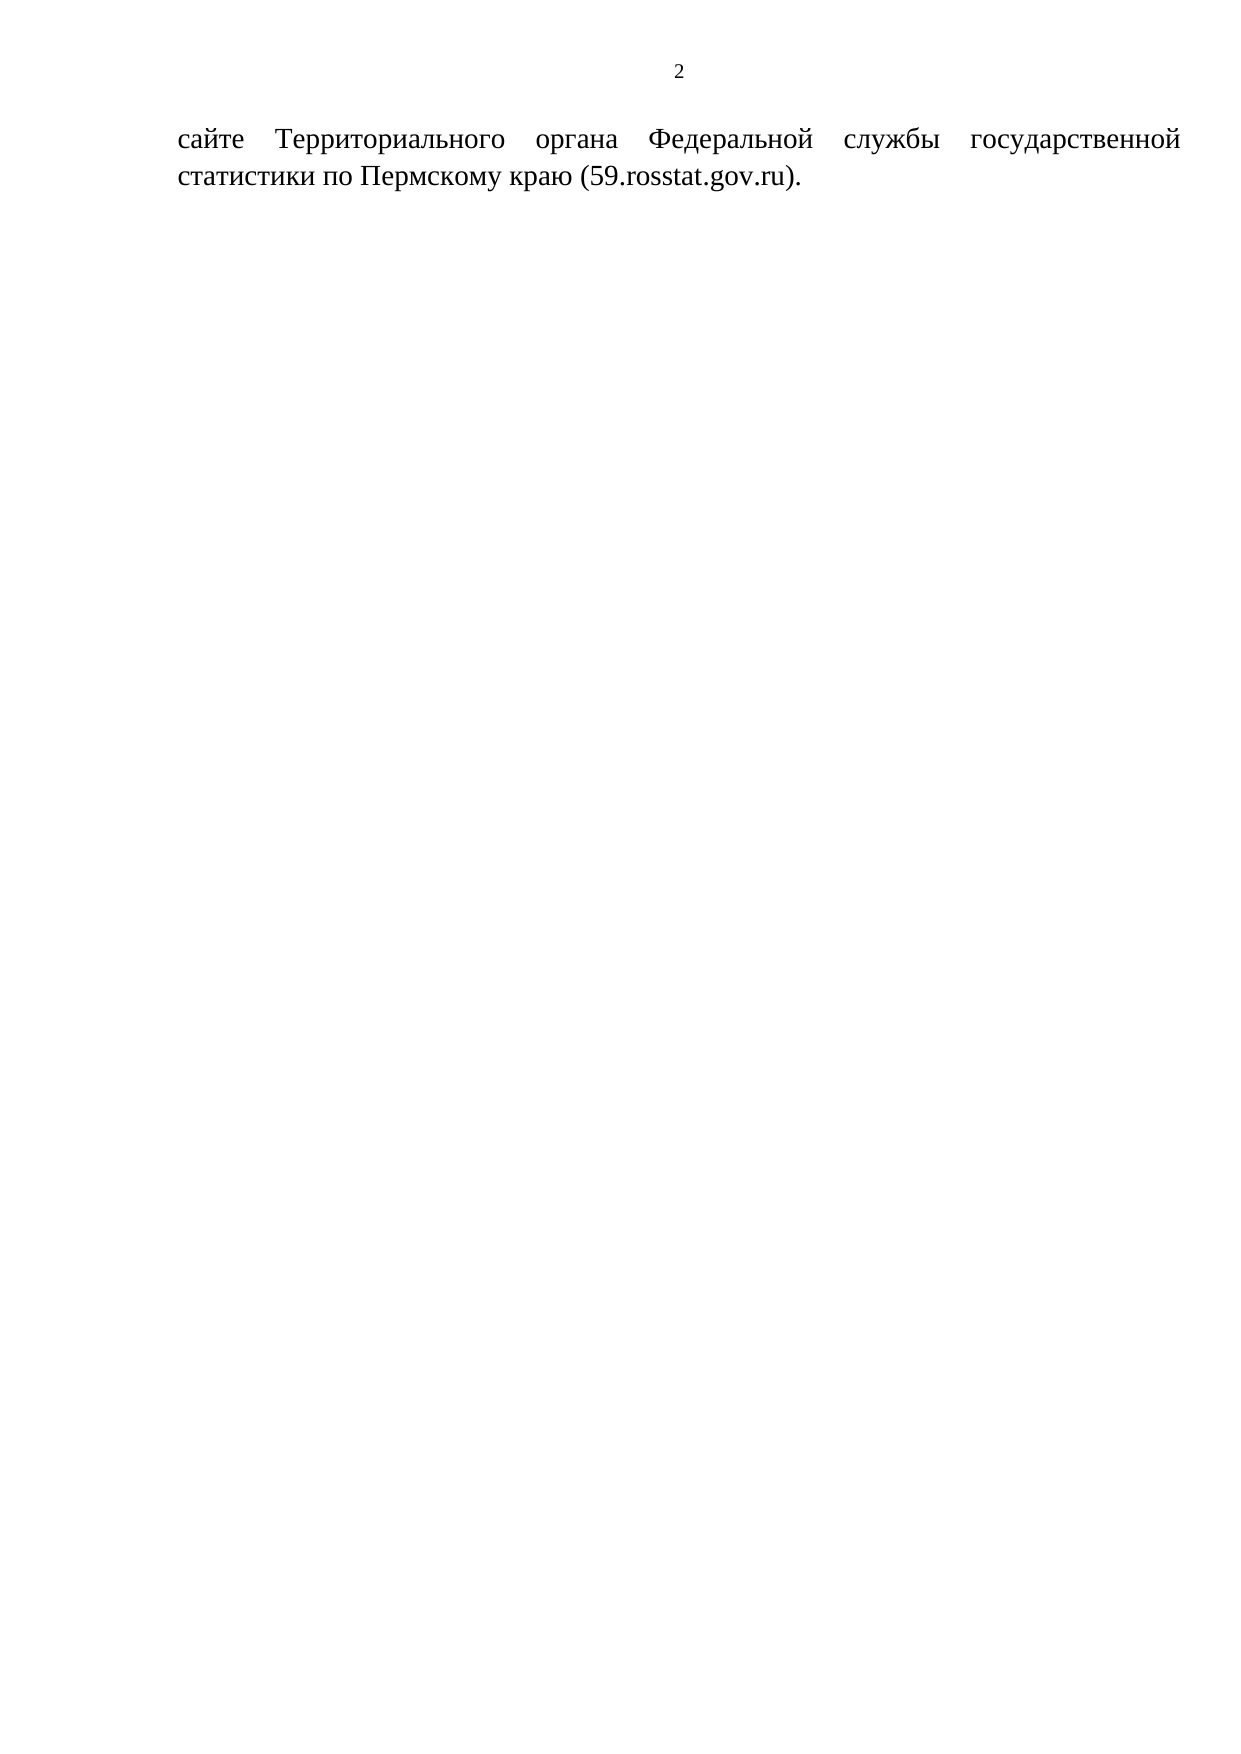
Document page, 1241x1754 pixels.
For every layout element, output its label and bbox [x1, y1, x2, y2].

text [177, 118, 1181, 193]
